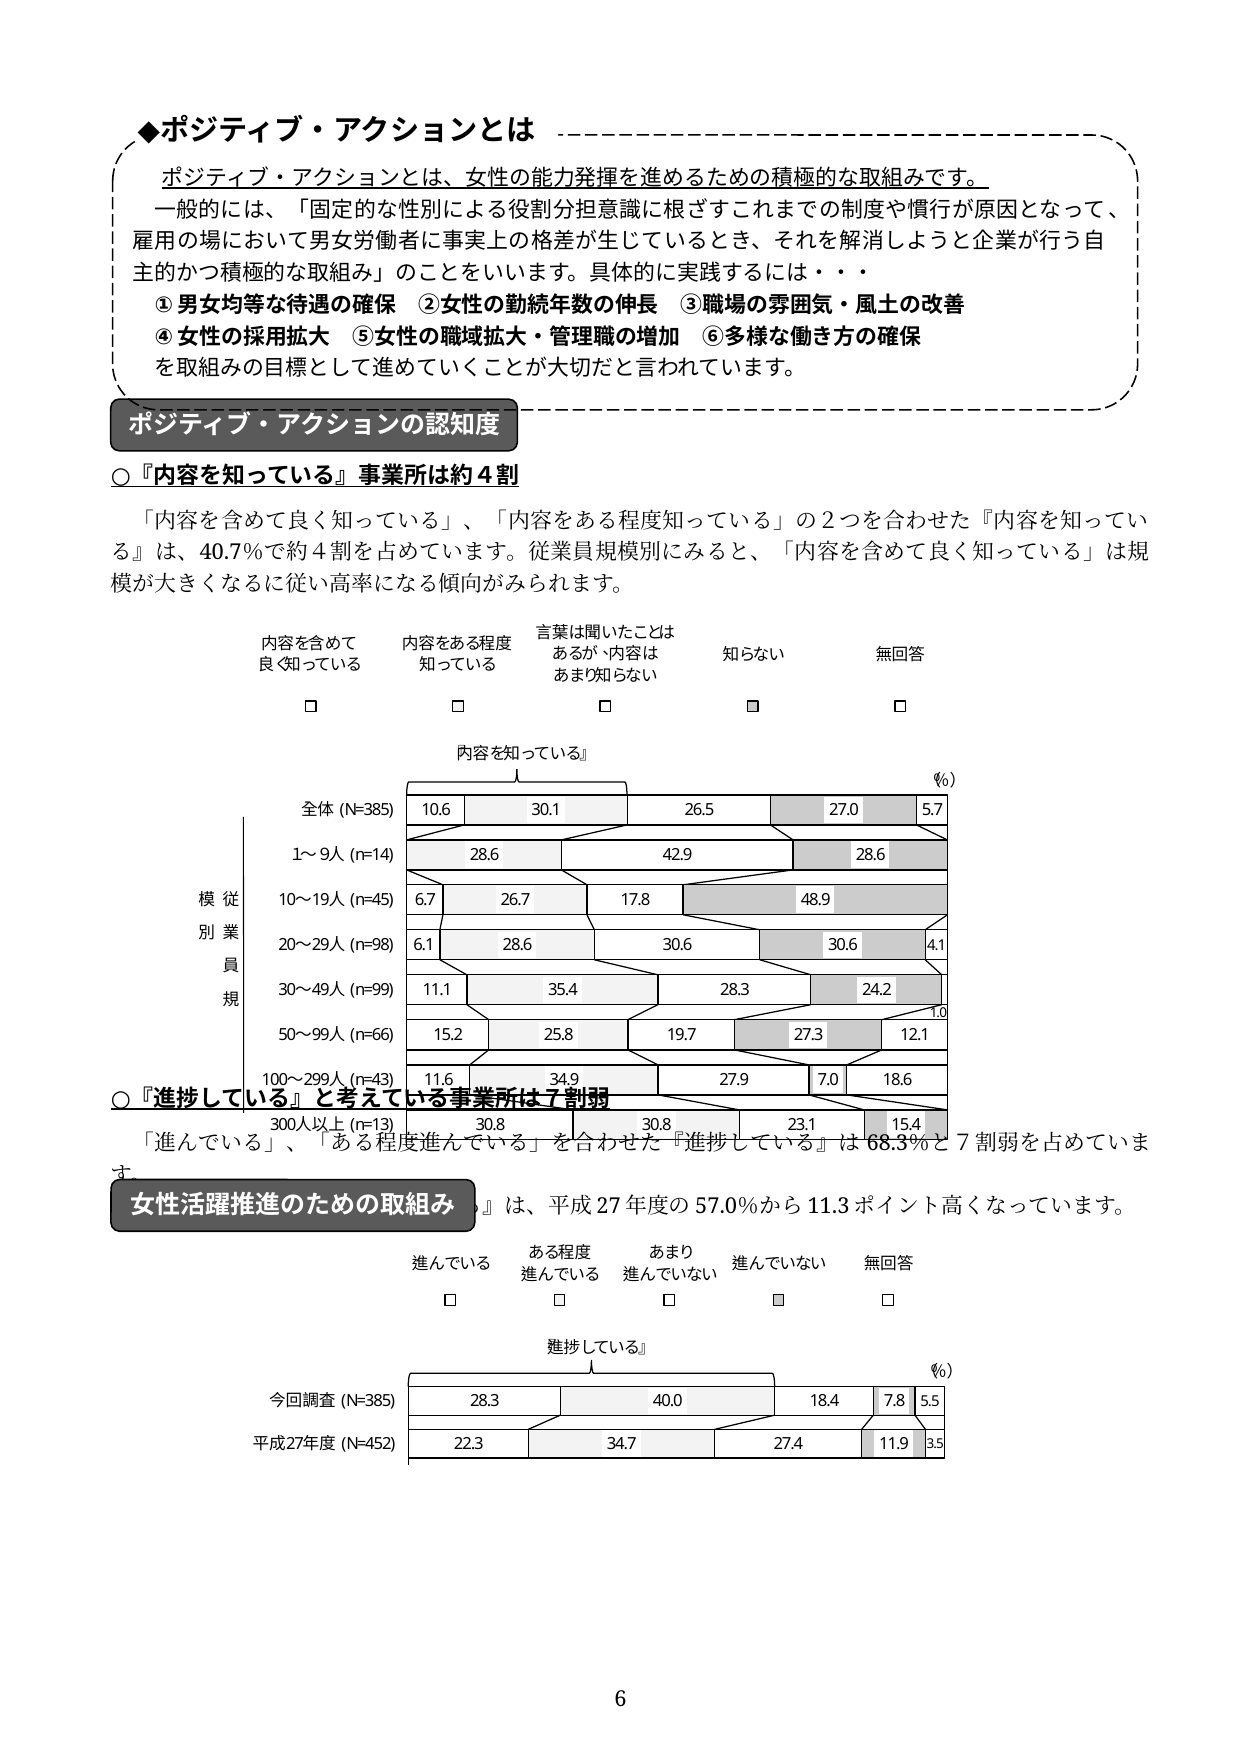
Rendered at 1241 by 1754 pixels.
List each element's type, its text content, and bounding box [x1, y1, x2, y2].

text 一般的には、「固定的な性別による役割分担意識に根ざすこれまでの制度や慣行が原因となって、雇用の場において男女労働者に事実上の格差が生じているとき、それを解消しようと企業が行う自主的かつ積極的な取組み」のことをいいます。具体的に実践するには・・・ [132, 192, 1108, 287]
text ①男女均等な待遇の確保 ②女性の勤続年数の伸長 ③職場の雰囲気・風土の改善 [132, 287, 1108, 319]
text 「内容を含めて良く知っている」、「内容をある程度知っている」の２つを合わせた『内容を知っている』は、40.7％で約４割を占めています。従業員規模別にみると、「内容を含めて良く知っている」は規模が大きくなるに従い高率になる傾向がみられます。 [111, 503, 1152, 597]
text ○『進捗している』と考えている事業所は７割弱 [111, 1080, 243, 1108]
text ポジティブ・アクションとは、女性の能力発揮を進めるための積極的な取組みです。 [132, 160, 1108, 192]
text ○『内容を知っている』事業所は約４割 [111, 457, 1152, 490]
text 「進んでいる」、「ある程度進んでいる」を合わせた『進捗している』は68.3％と７割弱を占めています。 [111, 1126, 1152, 1188]
text ○『進捗している』と考えている事業所は７割弱 [245, 1080, 1152, 1113]
text ④女性の採用拡大 ⑤女性の職域拡大・管理職の増加 ⑥多様な働き方の確保 [132, 319, 1108, 350]
text を取組みの目標として進めていくことが大切だと言われています。 [132, 350, 1108, 382]
text 経年比較をみると、『進捗している』は、平成27年度の57.0％から11.3ポイント高くなっています。 [476, 1188, 1152, 1220]
